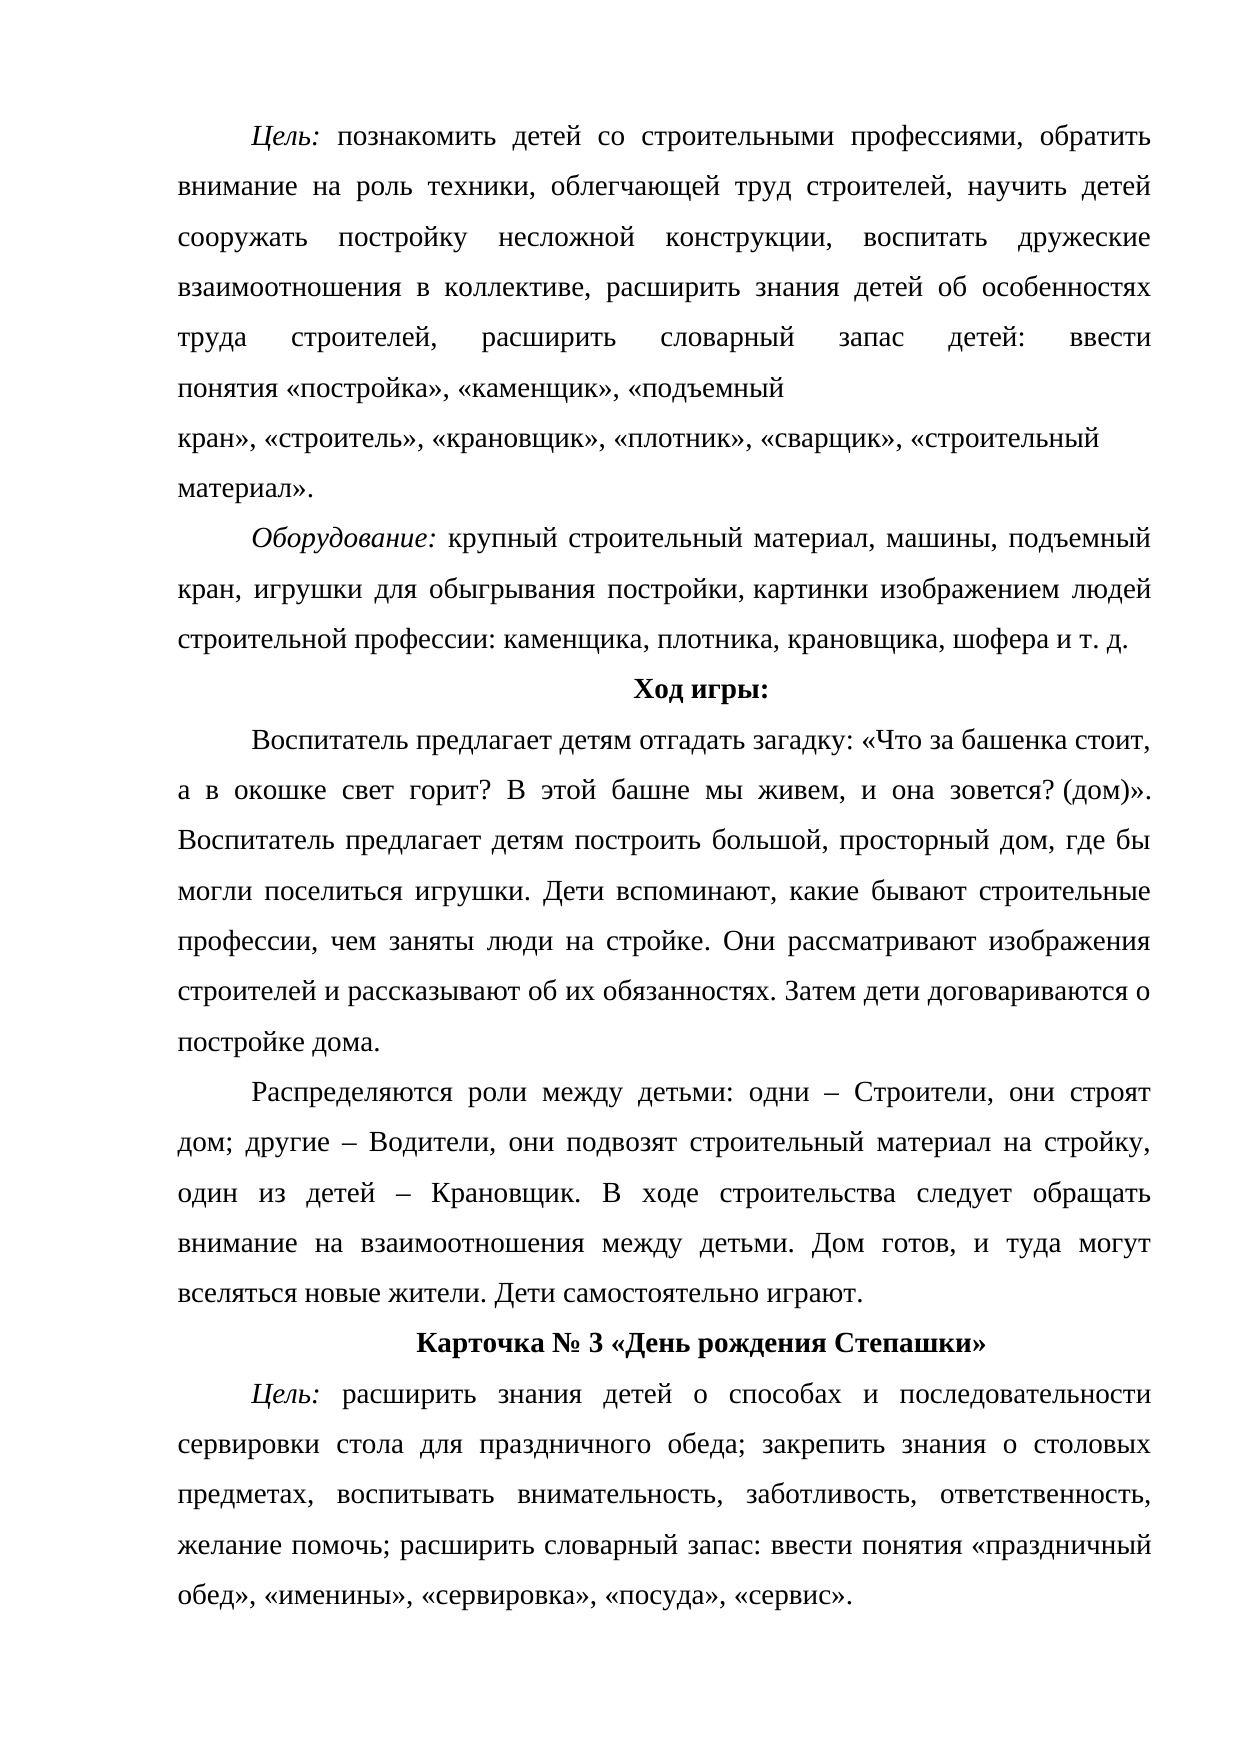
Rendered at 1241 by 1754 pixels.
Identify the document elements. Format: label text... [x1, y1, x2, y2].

text Цель: расширить знания детей о способах и последовательности сервировки стола для праздничного обеда; закрепить знания о столовых предметах, воспитывать внимательность, заботливость, ответственность, желание помочь; расширить словарный запас: ввести понятия «праздничный обед», «именины», «сервировка», «посуда», «сервис». [177, 1376, 1152, 1611]
text Карточка № 3 «День рождения Степашки» [177, 1326, 1152, 1359]
text Оборудование: крупный строительный материал, машины, подъемный кран, игрушки для обыгрывания постройки, картинки изображением людей строительной профессии: каменщика, плотника, крановщика, шофера и т. д. [177, 521, 1152, 655]
text Цель: познакомить детей со строительными профессиями, обратить внимание на роль техники, облегчающей труд строителей, научить детей сооружать постройку несложной конструкции, воспитать дружеские взаимоотношения в коллективе, расширить знания детей об особенностях труда строителей, расширить словарный запас детей: ввести понятия «постройка», «каменщик», «подъемный кран», «строитель», «крановщик», «плотник», «сварщик», «строительный материал». [177, 118, 1152, 504]
text Распределяются роли между детьми: одни – Строители, они строят дом; другие – Водители, они подвозят строительный материал на стройку, один из детей – Крановщик. В ходе строительства следует обращать внимание на взаимоотношения между детьми. Дом готов, и туда могут вселяться новые жители. Дети самостоятельно играют. [177, 1074, 1152, 1309]
text Ход игры: [177, 672, 1152, 705]
text Воспитатель предлагает детям отгадать загадку: «Что за башенка стоит, а в окошке свет горит? В этой башне мы живем, и она зовется? (дом)». Воспитатель предлагает детям построить большой, просторный дом, где бы могли поселиться игрушки. Дети вспоминают, какие бывают строительные профессии, чем заняты люди на стройке. Они рассматривают изображения строителей и рассказывают об их обязанностях. Затем дети договариваются о постройке дома. [177, 722, 1152, 1057]
